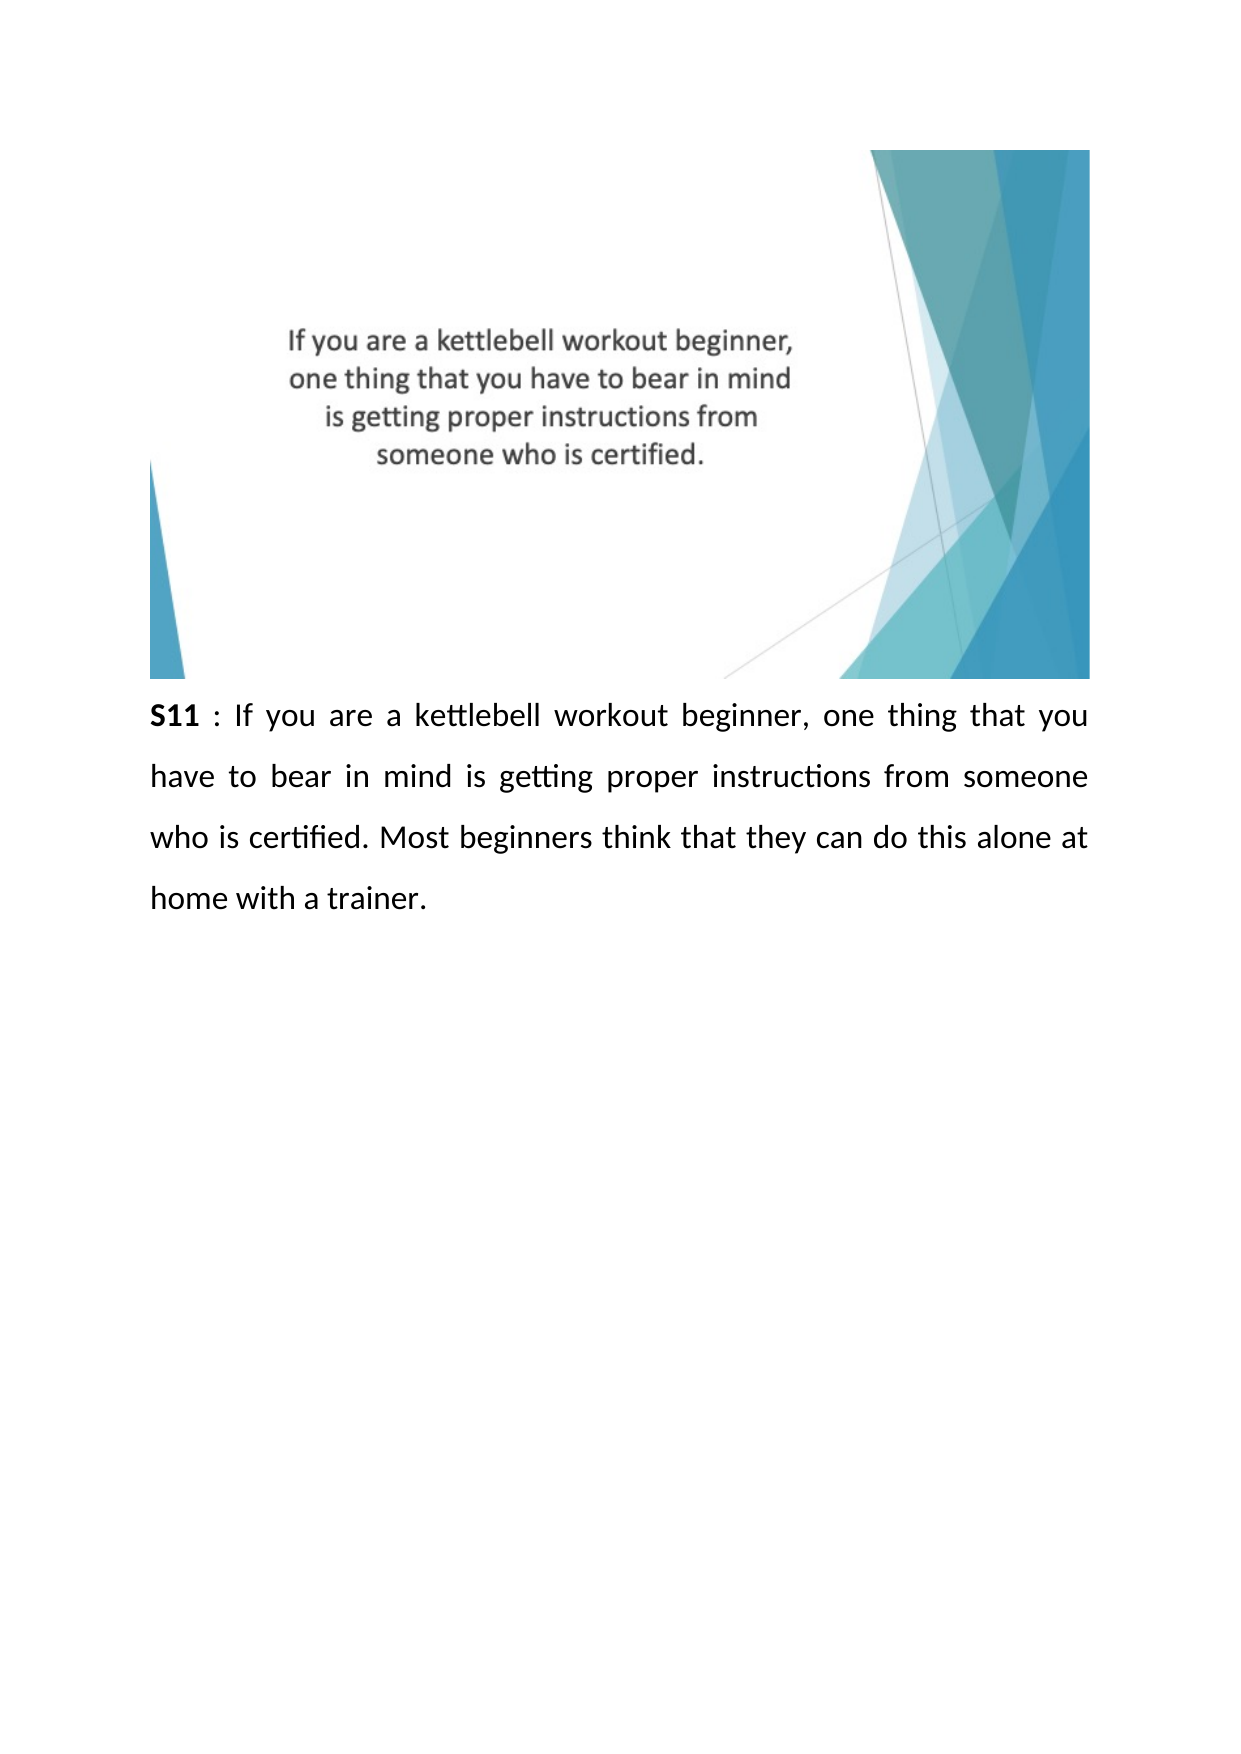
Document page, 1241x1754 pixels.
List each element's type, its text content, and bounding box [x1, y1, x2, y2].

text S11 : If you are a kettlebell workout beginner, one thing that you have to bear in mind is getting proper instructions from someone who is certified. Most beginners think that they can do this alone at home with a trainer. [150, 694, 1090, 918]
picture [150, 150, 1090, 679]
